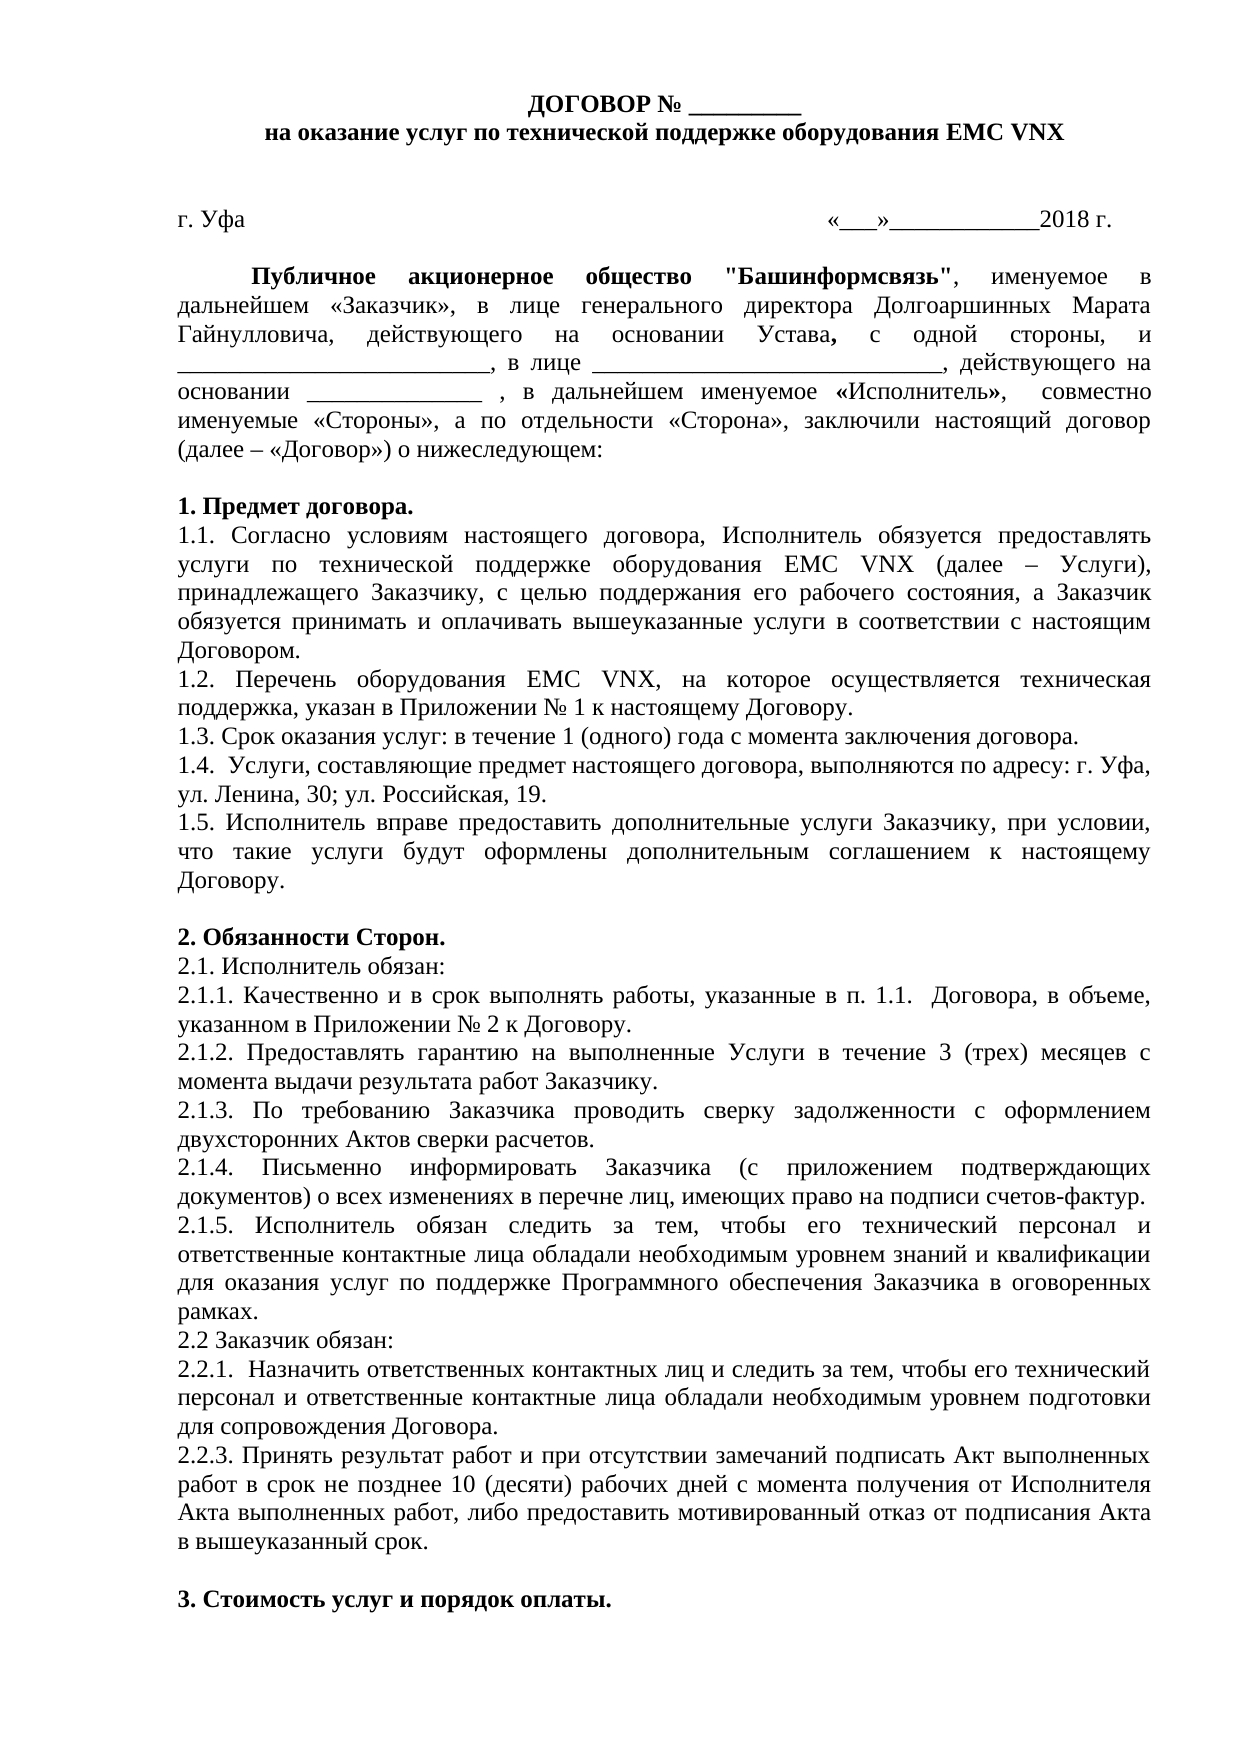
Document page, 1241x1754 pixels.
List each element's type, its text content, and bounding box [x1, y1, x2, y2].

text 2.2 Заказчик обязан: [177, 1325, 1152, 1354]
text на оказание услуг по технической поддержке оборудования EMC VNX [177, 117, 1152, 146]
text 2.1.1. Качественно и в срок выполнять работы, указанные в п. 1.1. Договора, в объеме, указанном в Приложении № 2 к Договору. [177, 980, 1152, 1037]
text г. Уфа «___»____________2018 г. [177, 204, 1152, 232]
text Публичное акционерное общество "Башинформсвязь", именуемое в дальнейшем «Заказчик», в лице генерального директора Долгоаршинных Марата Гайнулловича, действующего на основании Устава, с одной стороны, и _________________________, в лице ____________________________, действующего на основании ______________ , в дальнейшем именуемое «Исполнитель», совместно именуемые «Стороны», а по отдельности «Сторона», заключили настоящий договор (далее – «Договор») о нижеследующем: [177, 261, 1152, 462]
text 1.5. Исполнитель вправе предоставить дополнительные услуги Заказчику, при условии, что такие услуги будут оформлены дополнительным соглашением к настоящему Договору. [177, 807, 1152, 894]
text 1.3. Срок оказания услуг: в течение 1 (одного) года с момента заключения договора. [177, 721, 1152, 750]
text 2.1.3. По требованию Заказчика проводить сверку задолженности с оформлением двухсторонних Актов сверки расчетов. [177, 1095, 1152, 1152]
text 1. Предмет договора. [177, 491, 1152, 520]
text ДОГОВОР № _________ [177, 89, 1152, 117]
text 2.2.3. Принять результат работ и при отсутствии замечаний подписать Акт выполненных работ в срок не позднее 10 (десяти) рабочих дней с момента получения от Исполнителя Акта выполненных работ, либо предоставить мотивированный отказ от подписания Акта в вышеуказанный срок. [177, 1440, 1152, 1555]
text 2.1.2. Предоставлять гарантию на выполненные Услуги в течение 3 (трех) месяцев с момента выдачи результата работ Заказчику. [177, 1037, 1152, 1095]
text 2.1.4. Письменно информировать Заказчика (с приложением подтверждающих документов) о всех изменениях в перечне лиц, имеющих право на подписи счетов-фактур. [177, 1152, 1152, 1210]
text 1.4. Услуги, составляющие предмет настоящего договора, выполняются по адресу: г. Уфа, ул. Ленина, 30; ул. Российская, 19. [177, 750, 1152, 807]
text 3. Стоимость услуг и порядок оплаты. [177, 1584, 1152, 1612]
text 2.2.1. Назначить ответственных контактных лиц и следить за тем, чтобы его технический персонал и ответственные контактные лица обладали необходимым уровнем подготовки для сопровождения Договора. [177, 1354, 1152, 1440]
text 1.2. Перечень оборудования EMC VNX, на которое осуществляется техническая поддержка, указан в Приложении № 1 к настоящему Договору. [177, 664, 1152, 721]
text 2. Обязанности Сторон. [177, 922, 1152, 951]
text 1.1. Согласно условиям настоящего договора, Исполнитель обязуется предоставлять услуги по технической поддержке оборудования EMC VNX (далее – Услуги), принадлежащего Заказчику, с целью поддержания его рабочего состояния, а Заказчик обязуется принимать и оплачивать вышеуказанные услуги в соответствии с настоящим Договором. [177, 520, 1152, 664]
text 2.1.5. Исполнитель обязан следить за тем, чтобы его технический персонал и ответственные контактные лица обладали необходимым уровнем знаний и квалификации для оказания услуг по поддержке Программного обеспечения Заказчика в оговоренных рамках. [177, 1210, 1152, 1325]
text 2.1. Исполнитель обязан: [177, 951, 1152, 980]
